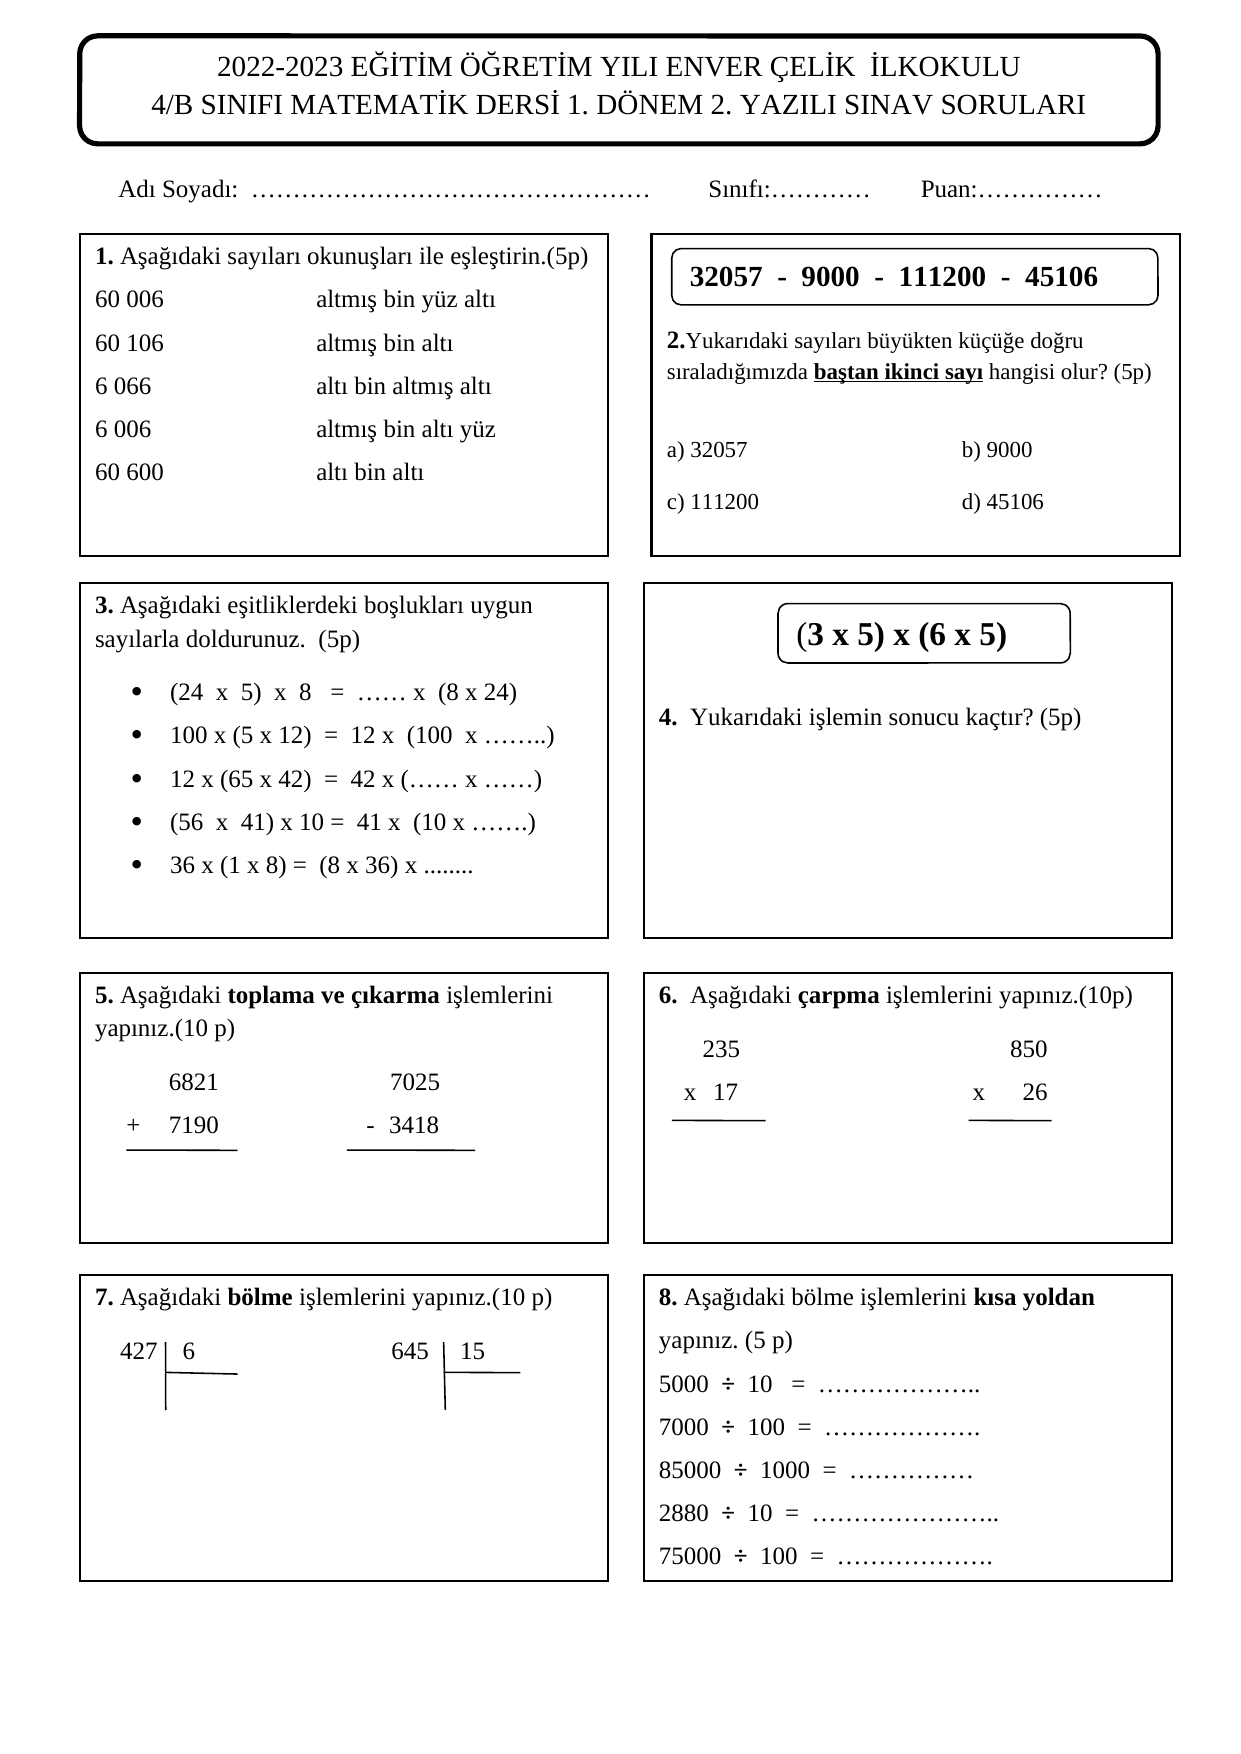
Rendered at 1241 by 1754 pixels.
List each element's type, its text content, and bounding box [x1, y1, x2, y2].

text Adı Soyadı: ………………………………………… Sınıfı:………… Puan:…………… [118, 174, 1107, 203]
